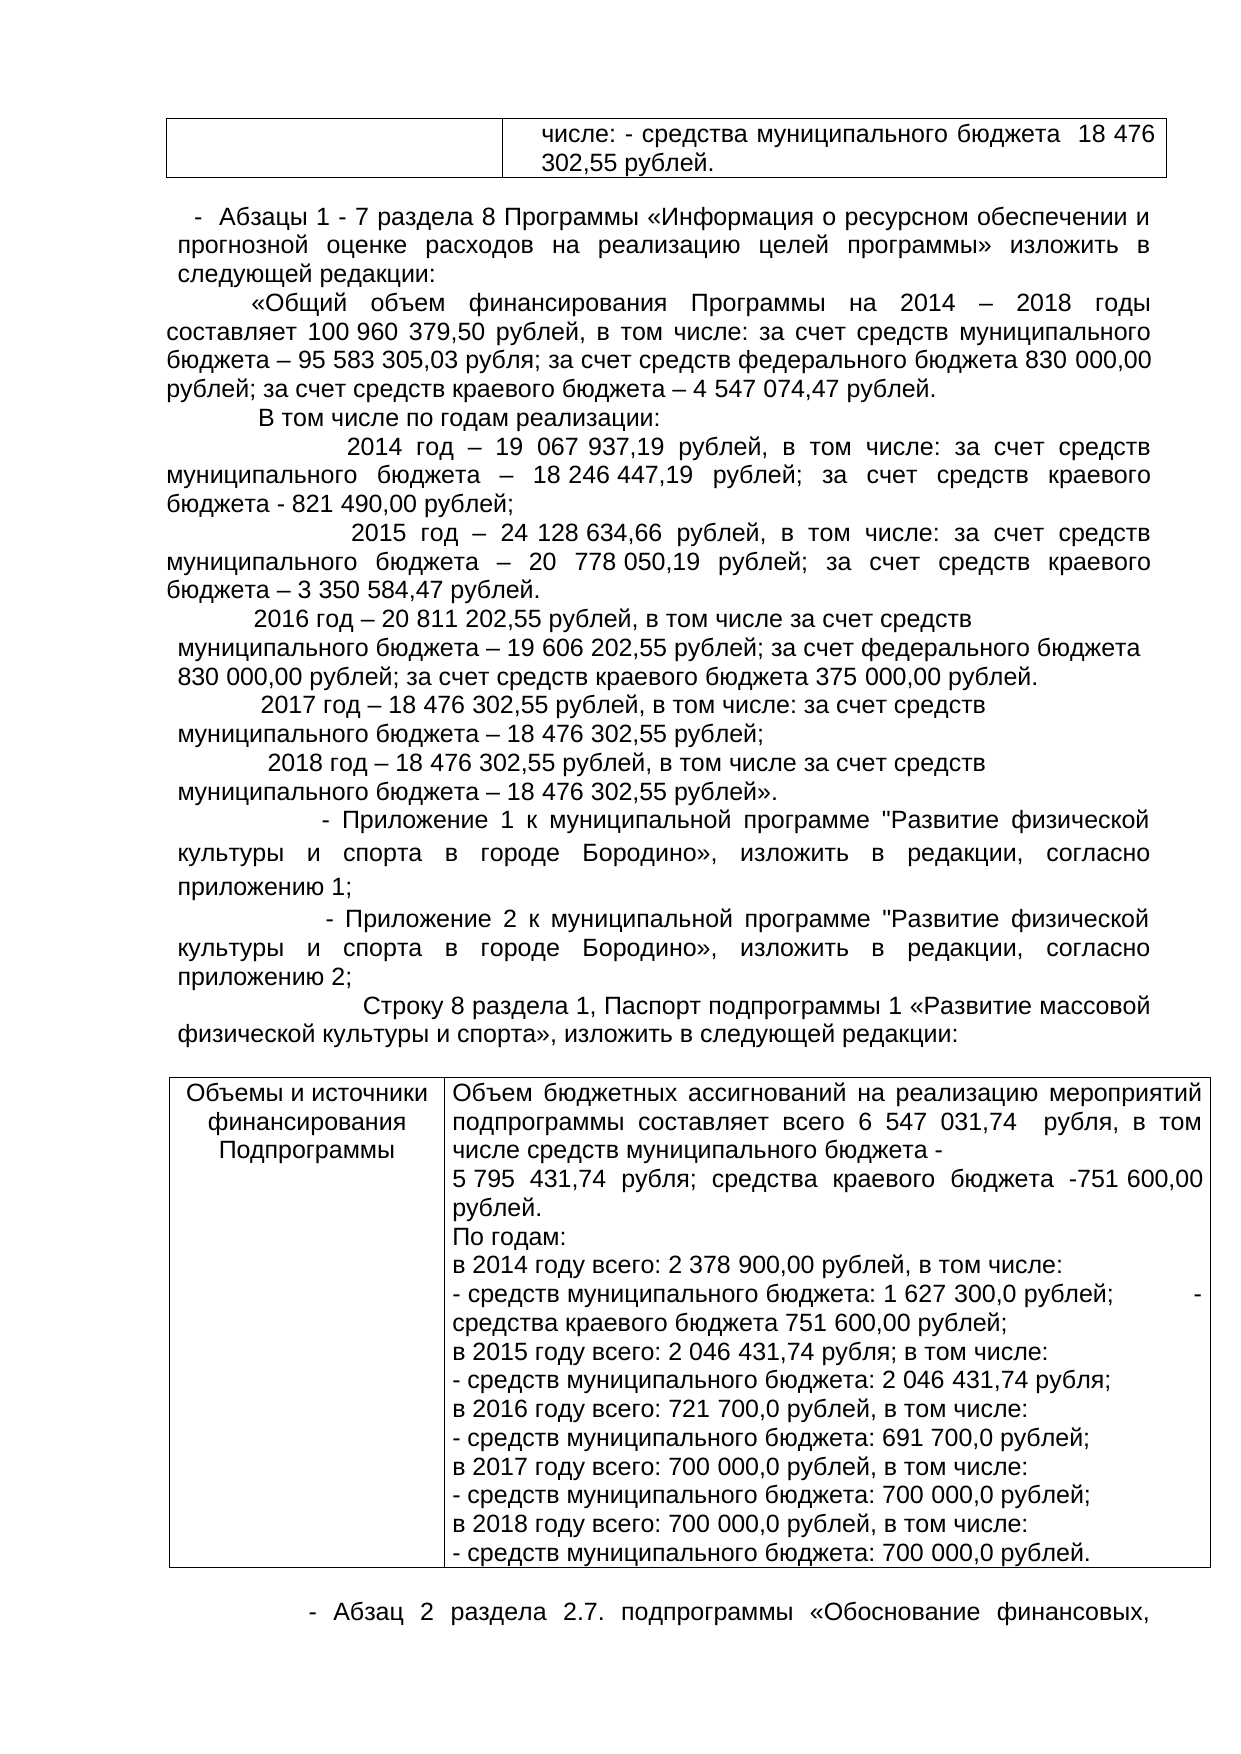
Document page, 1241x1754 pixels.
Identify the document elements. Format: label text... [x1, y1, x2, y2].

text 2016 год – 20 811 202,55 рублей, в том числе за счет средств муниципального бюджета – 19 606 202,55 рублей; за счет федерального бюджета 830 000,00 рублей; за счет средств краевого бюджета 375 000,00 рублей. [177, 604, 1152, 690]
text - Абзацы 1 - 7 раздела 8 Программы «Информация о ресурсном обеспечении и прогнозной оценке расходов на реализацию целей программы» изложить в следующей редакции: [177, 202, 1152, 288]
text 2015 год – 24 128 634,66 рублей, в том числе: за счет средств муниципального бюджета – 20 778 050,19 рублей; за счет средств краевого бюджета – 3 350 584,47 рублей. [166, 518, 1152, 604]
text - Приложение 1 к муниципальной программе "Развитие физической культуры и спорта в городе Бородино», изложить в редакции, согласно приложению 1; [177, 805, 1152, 900]
table_header Объемы и источники финансирования Подпрограммы [170, 1078, 444, 1567]
text 2014 год – 19 067 937,19 рублей, в том числе: за счет средств муниципального бюджета – 18 246 447,19 рублей; за счет средств краевого бюджета - 821 490,00 рублей; [166, 432, 1152, 518]
text - Приложение 2 к муниципальной программе "Развитие физической культуры и спорта в городе Бородино», изложить в редакции, согласно приложению 2; [177, 904, 1152, 991]
text Строку 8 раздела 1, Паспорт подпрограммы 1 «Развитие массовой физической культуры и спорта», изложить в следующей редакции: [177, 991, 1152, 1048]
text «Общий объем финансирования Программы на 2014 – 2018 годы составляет 100 960 379,50 рублей, в том числе: за счет средств муниципального бюджета – 95 583 305,03 рубля; за счет средств федерального бюджета 830 000,00 рублей; за счет средств краевого бюджета – 4 547 074,47 рублей. [166, 288, 1152, 403]
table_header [167, 119, 502, 177]
text 2018 год – 18 476 302,55 рублей, в том числе за счет средств муниципального бюджета – 18 476 302,55 рублей». [177, 748, 1152, 805]
text В том числе по годам реализации: [166, 403, 1152, 432]
table_header Объем бюджетных ассигнований на реализацию мероприятий подпрограммы составляет всего 6 547 031,74 рубля, в том числе средств муниципального бюджета - 5 795 431,74 рубля; средства краевого бюджета -751 600,00 рублей. По годам: в 2014 году всего: 2 378 900,00 рублей, в том числе: - средств муниципального бюджета: 1 627 300,0 рублей; - средства краевого бюджета 751 600,00 рублей; в 2015 году всего: 2 046 431,74 рубля; в том числе: - средств муниципального бюджета: 2 046 431,74 рубля; в 2016 году всего: 721 700,0 рублей, в том числе: - средств муниципального бюджета: 691 700,0 рублей; в 2017 году всего: 700 000,0 рублей, в том числе: - средств муниципального бюджета: 700 000,0 рублей; в 2018 году всего: 700 000,0 рублей, в том числе: - средств муниципального бюджета: 700 000,0 рублей. [445, 1078, 1210, 1567]
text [177, 1597, 1152, 1625]
text 2017 год – 18 476 302,55 рублей, в том числе: за счет средств муниципального бюджета – 18 476 302,55 рублей; [177, 690, 1152, 748]
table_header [503, 119, 1166, 177]
